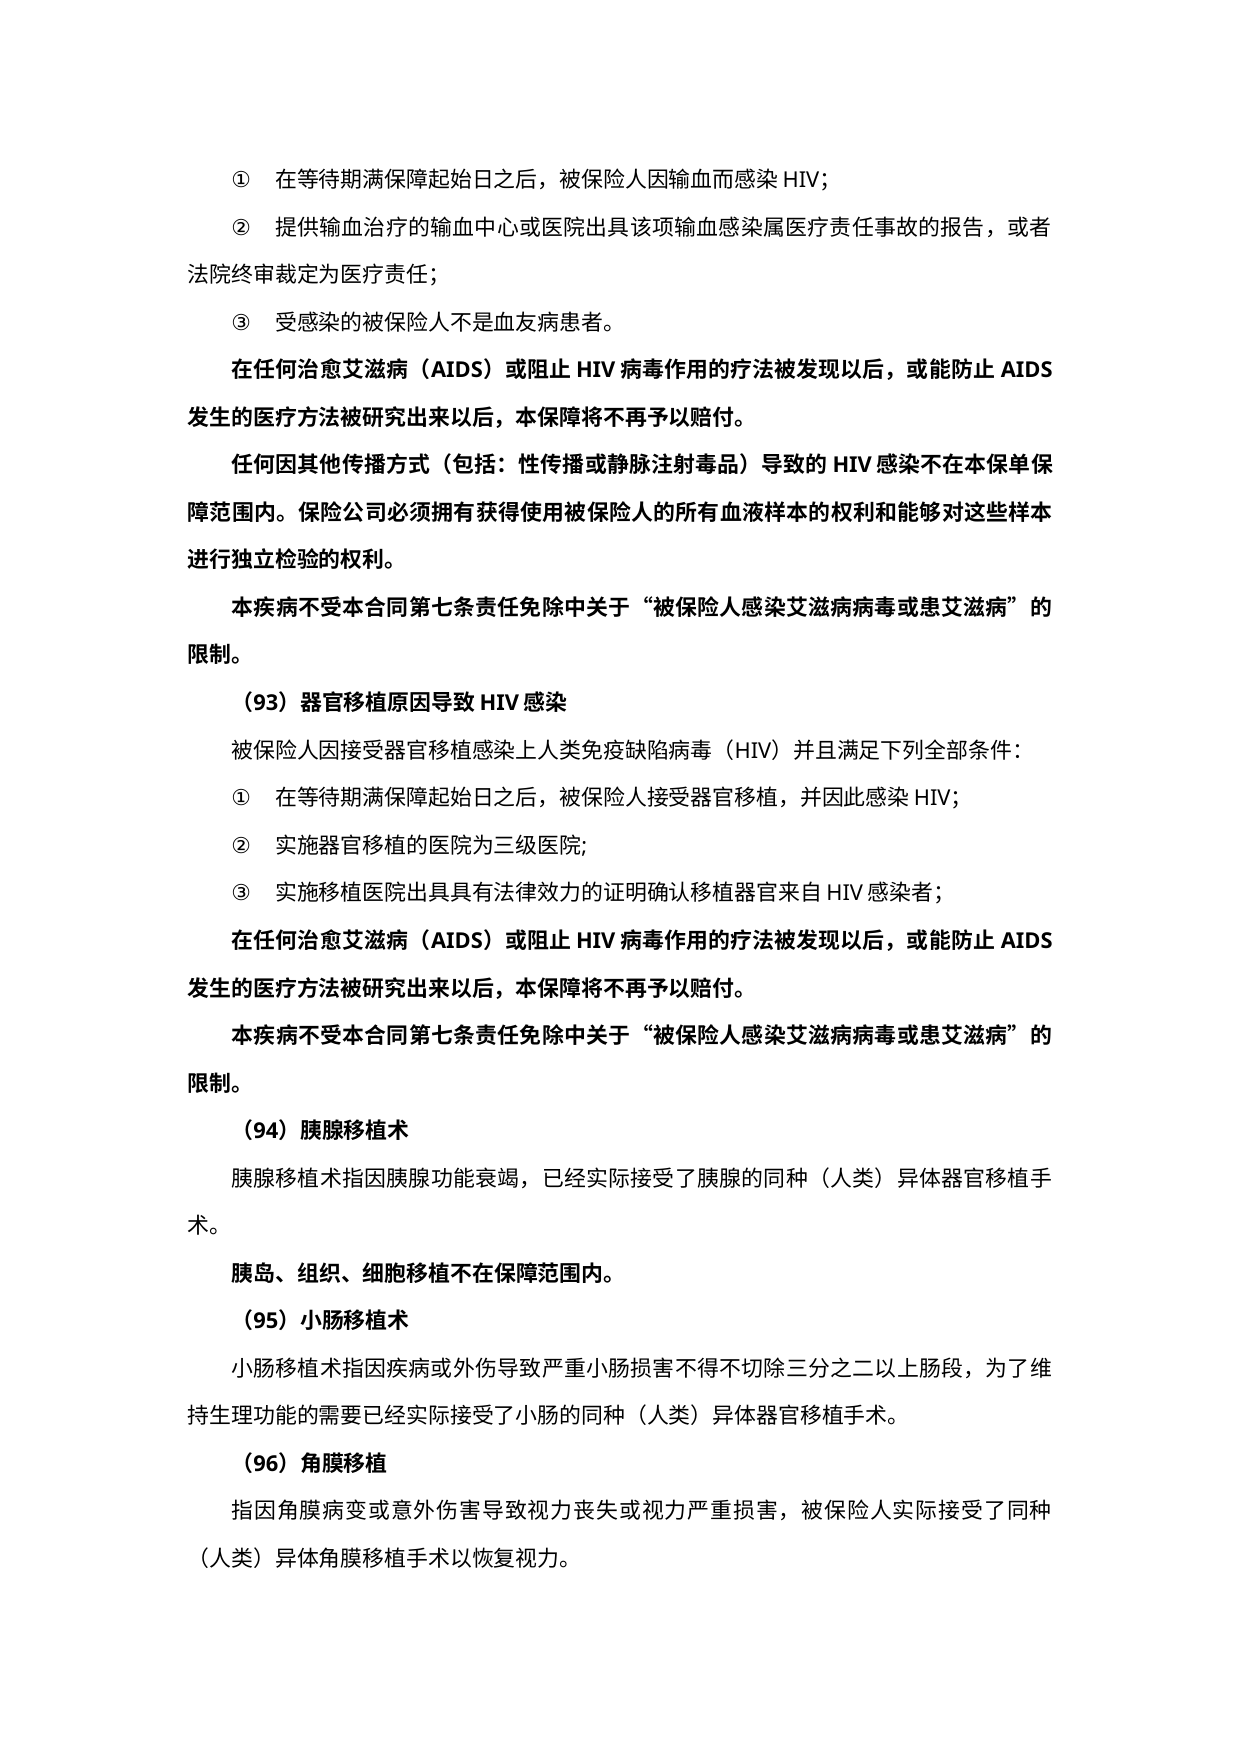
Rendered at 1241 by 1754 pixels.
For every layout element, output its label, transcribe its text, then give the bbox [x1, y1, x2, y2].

list （96）角膜移植 [231, 1446, 1053, 1478]
list 胰腺移植术指因胰腺功能衰竭，已经实际接受了胰腺的同种（人类）异体器官移植手术。 [187, 1161, 1053, 1240]
list 在等待期满保障起始日之后，被保险人接受器官移植，并因此感染HIV； [187, 780, 1053, 812]
list 小肠移植术指因疾病或外伤导致严重小肠损害不得不切除三分之二以上肠段，为了维持生理功能的需要已经实际接受了小肠的同种（人类）异体器官移植手术。 [187, 1351, 1053, 1430]
list 受感染的被保险人不是血友病患者。 [187, 305, 1053, 336]
list （95）小肠移植术 [231, 1303, 1053, 1335]
list 在任何治愈艾滋病（AIDS）或阻止HIV病毒作用的疗法被发现以后，或能防止AIDS发生的医疗方法被研究出来以后，本保障将不再予以赔付。 [187, 352, 1053, 432]
list 本疾病不受本合同第七条责任免除中关于“被保险人感染艾滋病病毒或患艾滋病”的限制。 [187, 590, 1053, 669]
list 指因角膜病变或意外伤害导致视力丧失或视力严重损害，被保险人实际接受了同种（人类）异体角膜移植手术以恢复视力。 [187, 1493, 1053, 1573]
list 本疾病不受本合同第七条责任免除中关于“被保险人感染艾滋病病毒或患艾滋病”的限制。 [187, 1018, 1053, 1097]
list 实施移植医院出具具有法律效力的证明确认移植器官来自HIV感染者； [187, 875, 1053, 907]
list 被保险人因接受器官移植感染上人类免疫缺陷病毒（HIV）并且满足下列全部条件： [187, 733, 1053, 764]
list 胰岛、组织、细胞移植不在保障范围内。 [187, 1256, 1053, 1287]
list （93）器官移植原因导致HIV感染 [231, 685, 1053, 717]
list 在等待期满保障起始日之后，被保险人因输血而感染HIV； [187, 162, 1053, 194]
list 在任何治愈艾滋病（AIDS）或阻止HIV病毒作用的疗法被发现以后，或能防止AIDS发生的医疗方法被研究出来以后，本保障将不再予以赔付。 [187, 923, 1053, 1002]
list 任何因其他传播方式（包括：性传播或静脉注射毒品）导致的HIV感染不在本保单保障范围内。保险公司必须拥有获得使用被保险人的所有血液样本的权利和能够对这些样本进行独立检验的权利。 [187, 447, 1053, 574]
list （94）胰腺移植术 [231, 1113, 1053, 1145]
list 实施器官移植的医院为三级医院; [187, 828, 1053, 859]
list 提供输血治疗的输血中心或医院出具该项输血感染属医疗责任事故的报告，或者法院终审裁定为医疗责任； [187, 209, 1053, 289]
